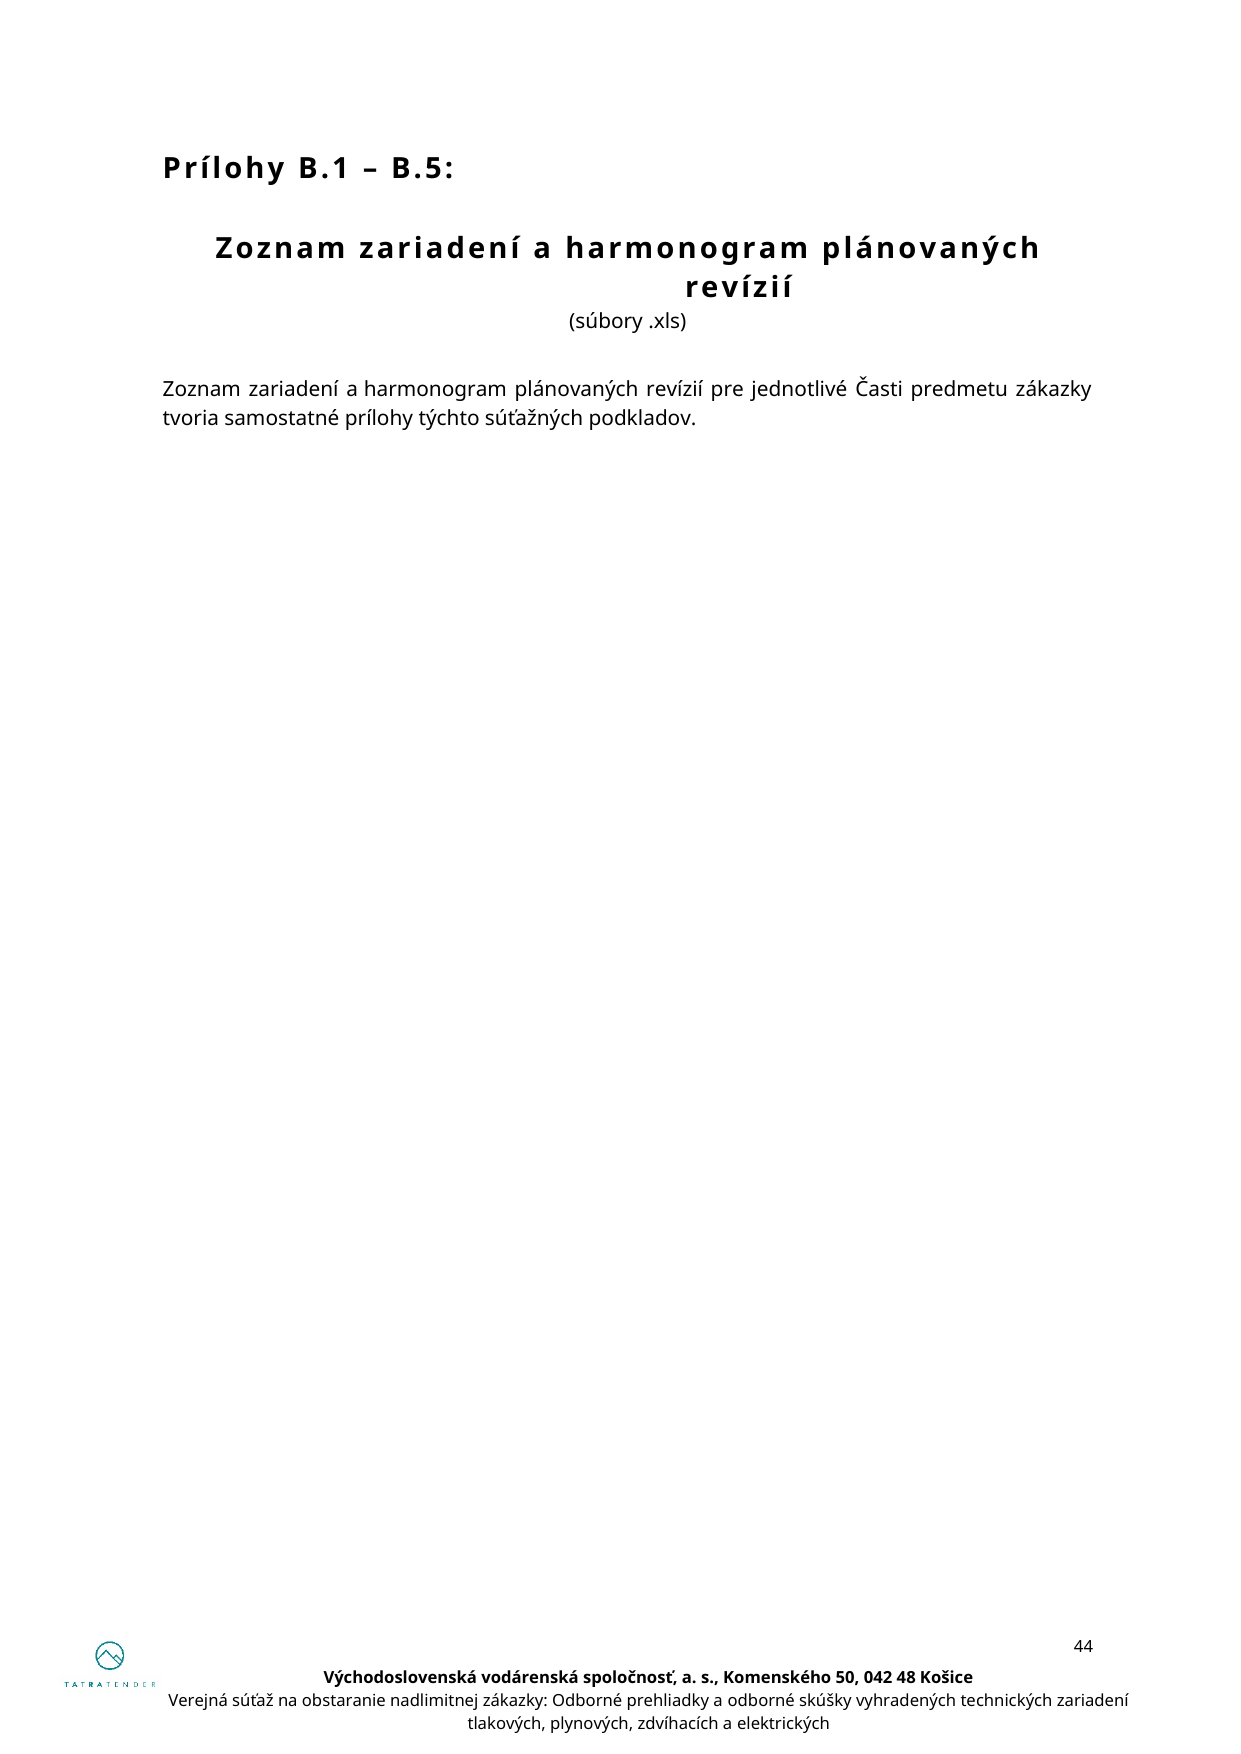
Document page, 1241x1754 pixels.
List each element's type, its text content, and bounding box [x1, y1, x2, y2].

text (súbory .xls) [162, 306, 1093, 335]
picture [43, 1617, 176, 1711]
text Prílohy B.1 – B.5: [162, 148, 1093, 187]
text Zoznam zariadení a harmonogram plánovaných revízií pre jednotlivé Časti predmetu zákazky tvoria samostatné prílohy týchto súťažných podkladov. [162, 374, 1093, 431]
text Zoznam zariadení a harmonogram plánovaných revízií [162, 227, 1093, 306]
